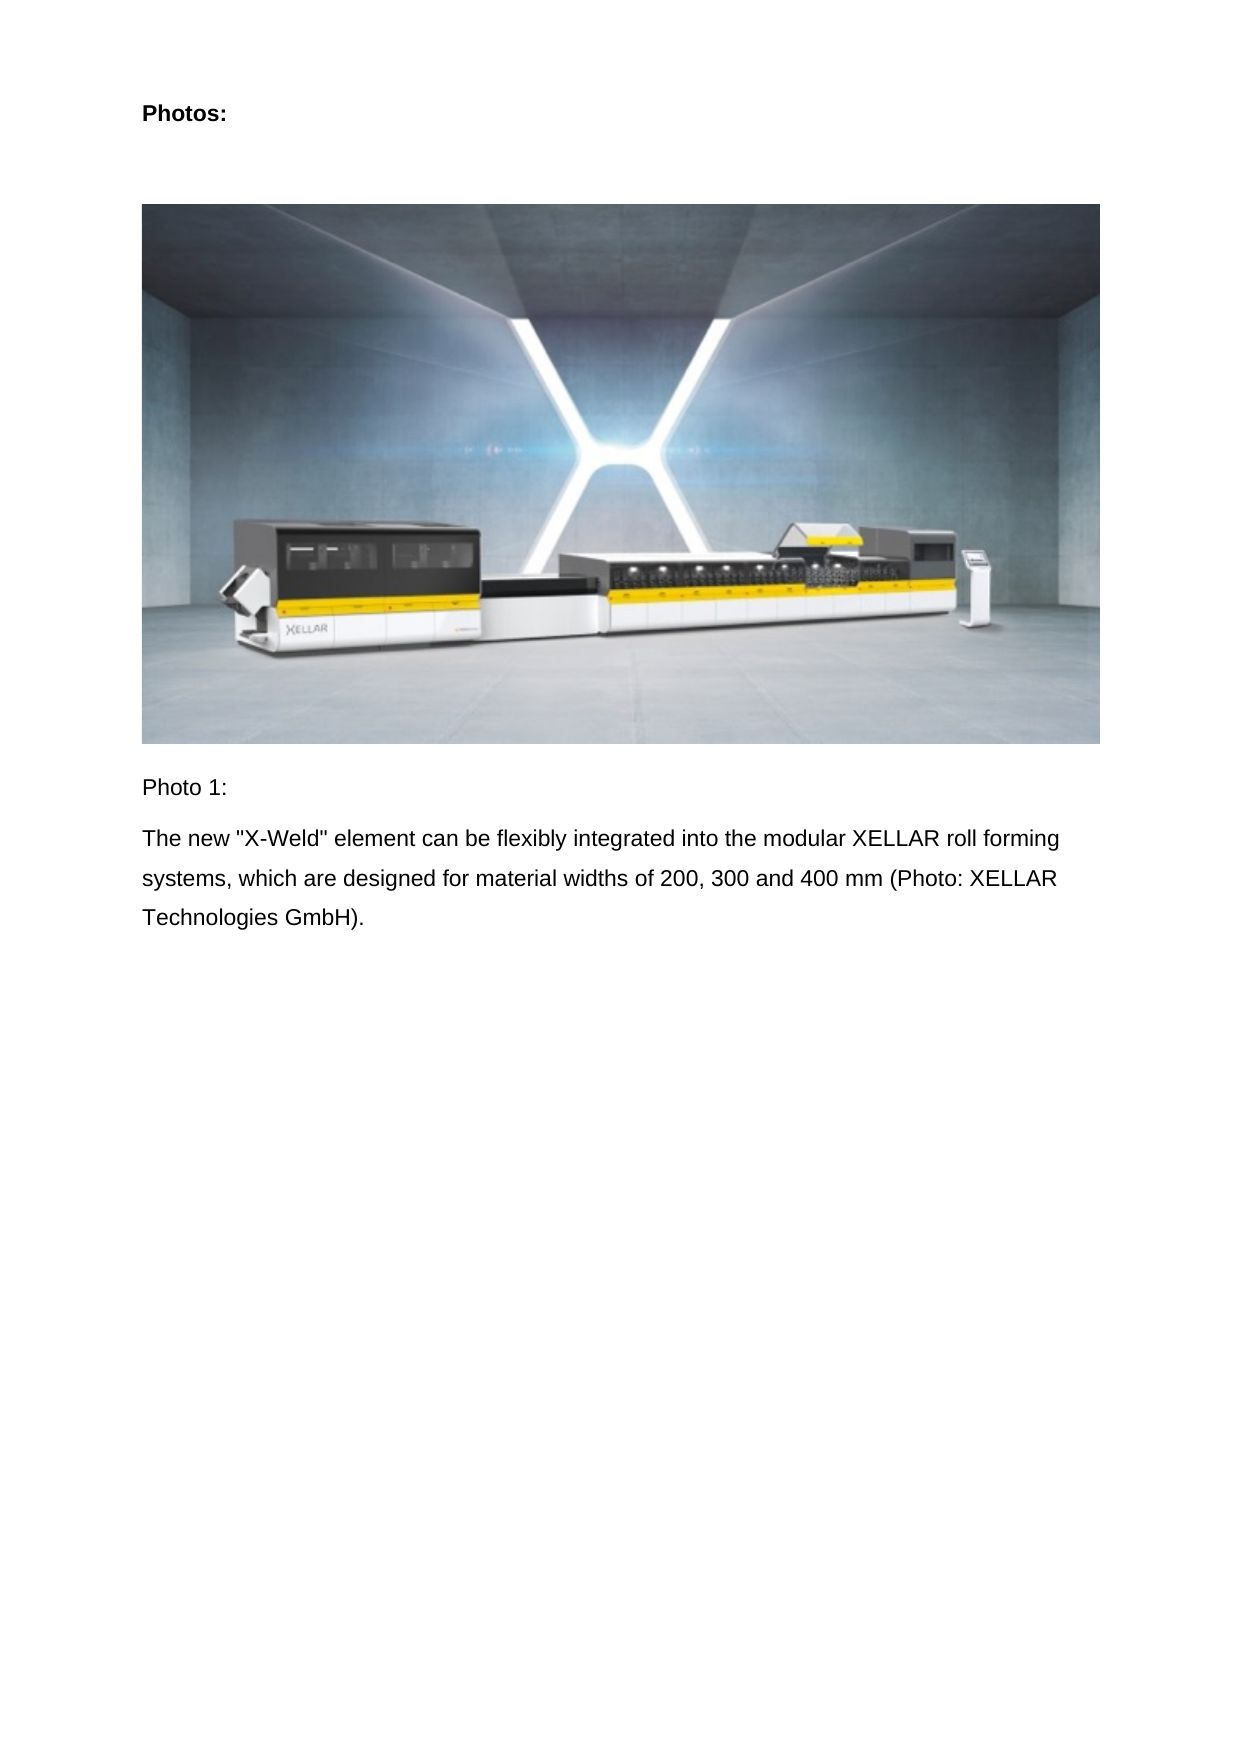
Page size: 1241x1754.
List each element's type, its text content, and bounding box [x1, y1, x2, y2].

picture [141, 204, 1100, 744]
text Photo 1: [142, 773, 1110, 800]
text Photos: [142, 100, 1110, 127]
text The new "X-Weld" element can be flexibly integrated into the modular XELLAR roll forming systems, which are designed for material widths of 200, 300 and 400 mm (Photo: XELLAR Technologies GmbH). [142, 825, 1110, 931]
